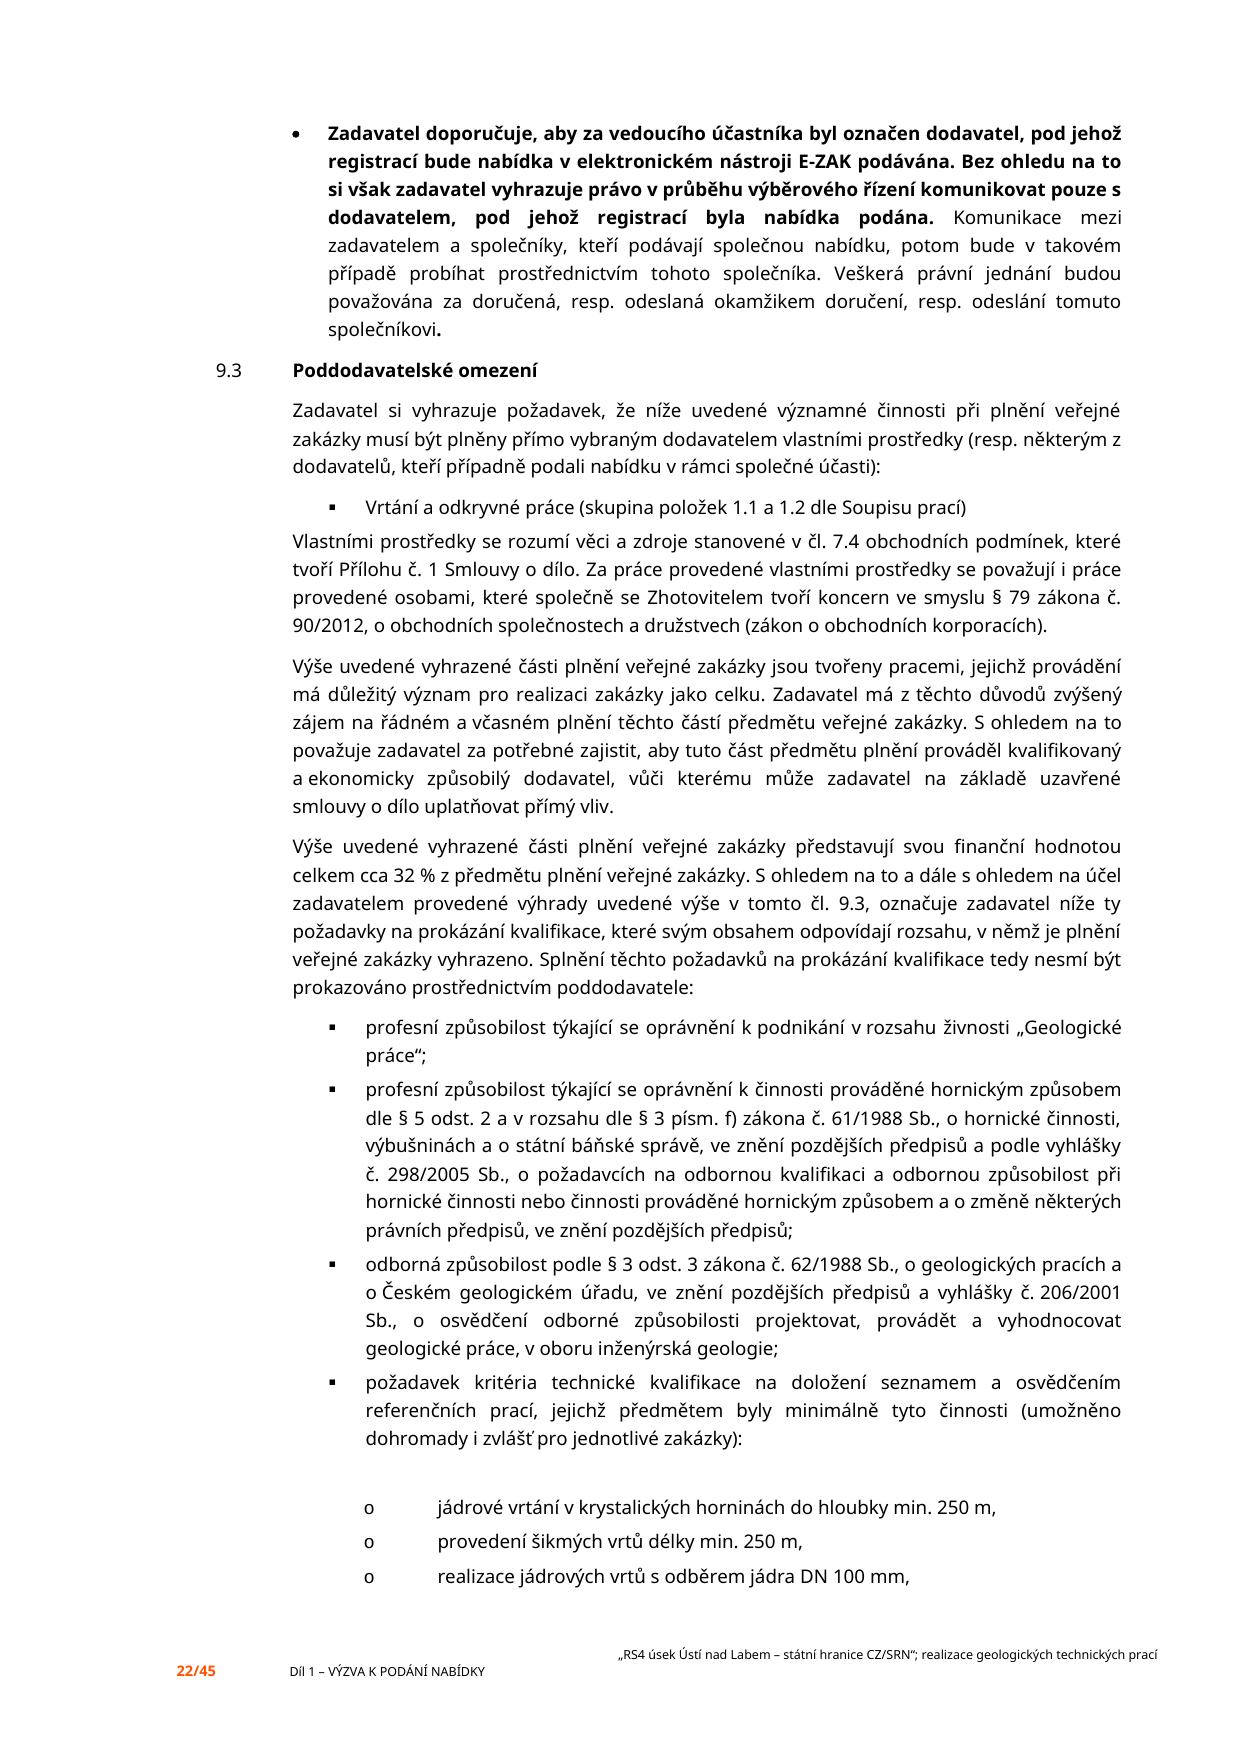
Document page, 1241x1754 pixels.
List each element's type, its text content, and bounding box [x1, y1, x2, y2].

list realizace jádrových vrtů s odběrem jádra DN 100 mm, [363, 1563, 1122, 1589]
text profesní způsobilost týkající se oprávnění k podnikání v rozsahu živnosti „Geologické práce“; [328, 1014, 1122, 1068]
text profesní způsobilost týkající se oprávnění k činnosti prováděné hornickým způsobem dle § 5 odst. 2 a v rozsahu dle § 3 písm. f) zákona č. 61/1988 Sb., o hornické činnosti, výbušninách a o státní báňské správě, ve znění pozdějších předpisů a podle vyhlášky č. 298/2005 Sb., o požadavcích na odbornou kvalifikaci a odbornou způsobilost při hornické činnosti nebo činnosti prováděné hornickým způsobem a o změně některých právních předpisů, ve znění pozdějších předpisů; [328, 1077, 1122, 1242]
text Vrtání a odkryvné práce (skupina položek 1.1 a 1.2 dle Soupisu prací) [328, 494, 1122, 520]
list Vlastními prostředky se rozumí věci a zdroje stanovené v čl. 7.4 obchodních podmínek, které tvoří Přílohu č. 1 Smlouvy o dílo. Za práce provedené vlastními prostředky se považují i práce provedené osobami, které společně se Zhotovitelem tvoří koncern ve smyslu § 79 zákona č. 90/2012, o obchodních společnostech a družstvech (zákon o obchodních korporacích). [292, 529, 1122, 638]
text požadavek kritéria technické kvalifikace na doložení seznamem a osvědčením referenčních prací, jejichž předmětem byly minimálně tyto činnosti (umožněno dohromady i zvlášť pro jednotlivé zakázky): [328, 1369, 1122, 1451]
list Výše uvedené vyhrazené části plnění veřejné zakázky jsou tvořeny pracemi, jejichž provádění má důležitý význam pro realizaci zakázky jako celku. Zadavatel má z těchto důvodů zvýšený zájem na řádném a včasném plnění těchto částí předmětu veřejné zakázky. S ohledem na to považuje zadavatel za potřebné zajistit, aby tuto část předmětu plnění prováděl kvalifikovaný a ekonomicky způsobilý dodavatel, vůči kterému může zadavatel na základě uzavřené smlouvy o dílo uplatňovat přímý vliv. [292, 653, 1122, 819]
list provedení šikmých vrtů délky min. 250 m, [363, 1528, 1122, 1554]
text odborná způsobilost podle § 3 odst. 3 zákona č. 62/1988 Sb., o geologických pracích a o Českém geologickém úřadu, ve znění pozdějších předpisů a vyhlášky č. 206/2001 Sb., o osvědčení odborné způsobilosti projektovat, provádět a vyhodnocovat geologické práce, v oboru inženýrská geologie; [328, 1251, 1122, 1361]
list Výše uvedené vyhrazené části plnění veřejné zakázky představují svou finanční hodnotou celkem cca 32 % z předmětu plnění veřejné zakázky. S ohledem na to a dále s ohledem na účel zadavatelem provedené výhrady uvedené výše v tomto čl. 9.3, označuje zadavatel níže ty požadavky na prokázání kvalifikace, které svým obsahem odpovídají rozsahu, v němž je plnění veřejné zakázky vyhrazeno. Splnění těchto požadavků na prokázání kvalifikace tedy nesmí být prokazováno prostřednictvím poddodavatele: [292, 834, 1122, 999]
text Poddodavatelské omezení [216, 357, 1122, 383]
text Zadavatel doporučuje, aby za vedoucího účastníka byl označen dodavatel, pod jehož registrací bude nabídka v elektronickém nástroji E-ZAK podávána. Bez ohledu na to si však zadavatel vyhrazuje právo v průběhu výběrového řízení komunikovat pouze s dodavatelem, pod jehož registrací byla nabídka podána. Komunikace mezi zadavatelem a společníky, kteří podávají společnou nabídku, potom bude v takovém případě probíhat prostřednictvím tohoto společníka. Veškerá právní jednání budou považována za doručená, resp. odeslaná okamžikem doručení, resp. odeslání tomuto společníkovi. [292, 121, 1122, 342]
list jádrové vrtání v krystalických horninách do hloubky min. 250 m, [363, 1494, 1122, 1520]
list Zadavatel si vyhrazuje požadavek, že níže uvedené významné činnosti při plnění veřejné zakázky musí být plněny přímo vybraným dodavatelem vlastními prostředky (resp. některým z dodavatelů, kteří případně podali nabídku v rámci společné účasti): [292, 398, 1122, 479]
